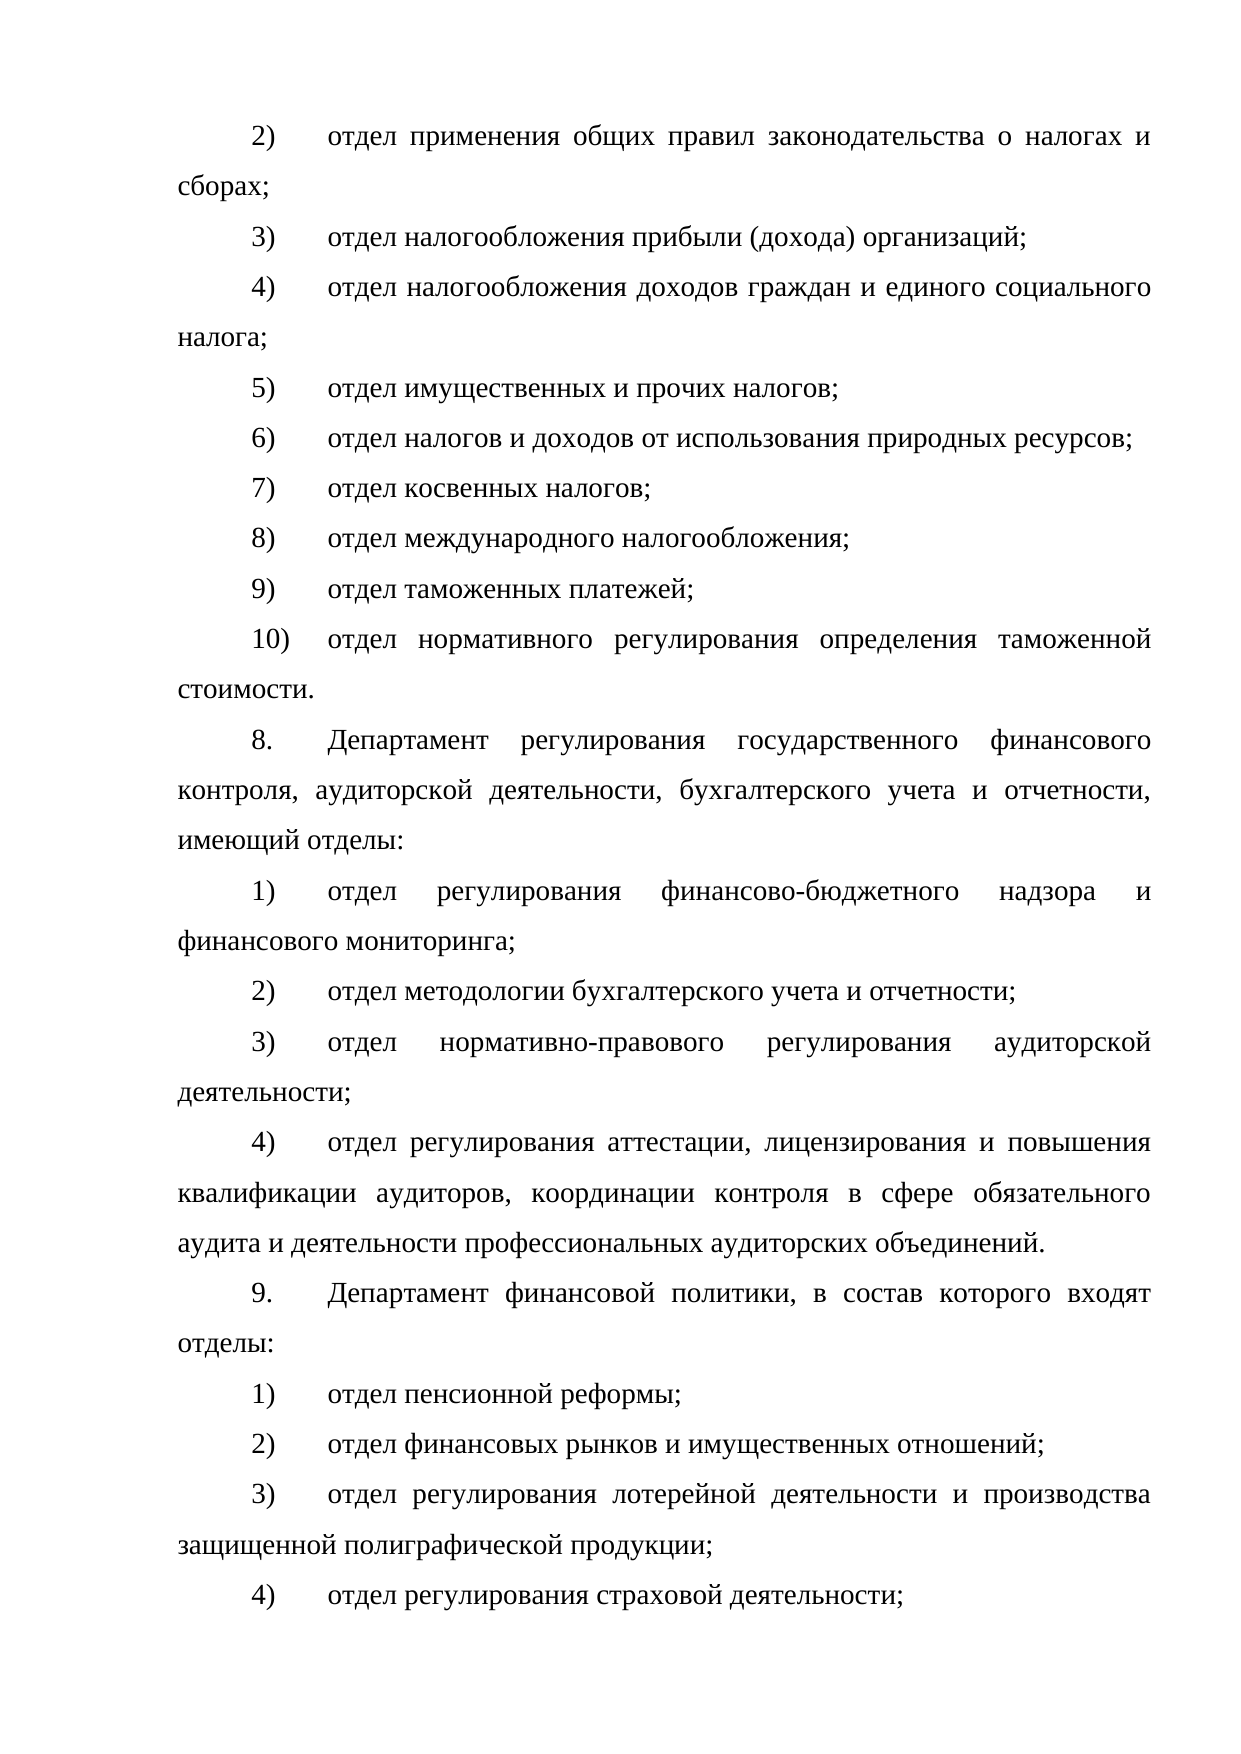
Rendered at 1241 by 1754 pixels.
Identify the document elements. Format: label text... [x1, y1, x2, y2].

list отдел нормативно-правового регулирования аудиторской деятельности; [177, 1024, 1152, 1108]
list отдел налогообложения доходов граждан и единого социального налога; [177, 269, 1152, 353]
list отдел налогообложения прибыли (дохода) организаций; [177, 219, 1152, 252]
list отдел регулирования страховой деятельности; [177, 1577, 1152, 1611]
list отдел косвенных налогов; [177, 470, 1152, 504]
list отдел международного налогообложения; [177, 521, 1152, 554]
list отдел регулирования финансово-бюджетного надзора и финансового мониторинга; [177, 873, 1152, 957]
list отдел налогов и доходов от использования природных ресурсов; [177, 420, 1152, 453]
list отдел финансовых рынков и имущественных отношений; [177, 1426, 1152, 1460]
list отдел пенсионной реформы; [177, 1376, 1152, 1409]
list отдел таможенных платежей; [177, 571, 1152, 604]
list Департамент финансовой политики, в состав которого входят отделы: [177, 1275, 1152, 1359]
list Департамент регулирования государственного финансового контроля, аудиторской деятельности, бухгалтерского учета и отчетности, имеющий отделы: [177, 722, 1152, 856]
list отдел методологии бухгалтерского учета и отчетности; [177, 973, 1152, 1007]
list отдел имущественных и прочих налогов; [177, 370, 1152, 403]
list отдел регулирования аттестации, лицензирования и повышения квалификации аудиторов, координации контроля в сфере обязательного аудита и деятельности профессиональных аудиторских объединений. [177, 1124, 1152, 1258]
list отдел регулирования лотерейной деятельности и производства защищенной полиграфической продукции; [177, 1477, 1152, 1560]
list отдел применения общих правил законодательства о налогах и сборах; [177, 118, 1152, 202]
list отдел нормативного регулирования определения таможенной стоимости. [177, 621, 1152, 705]
